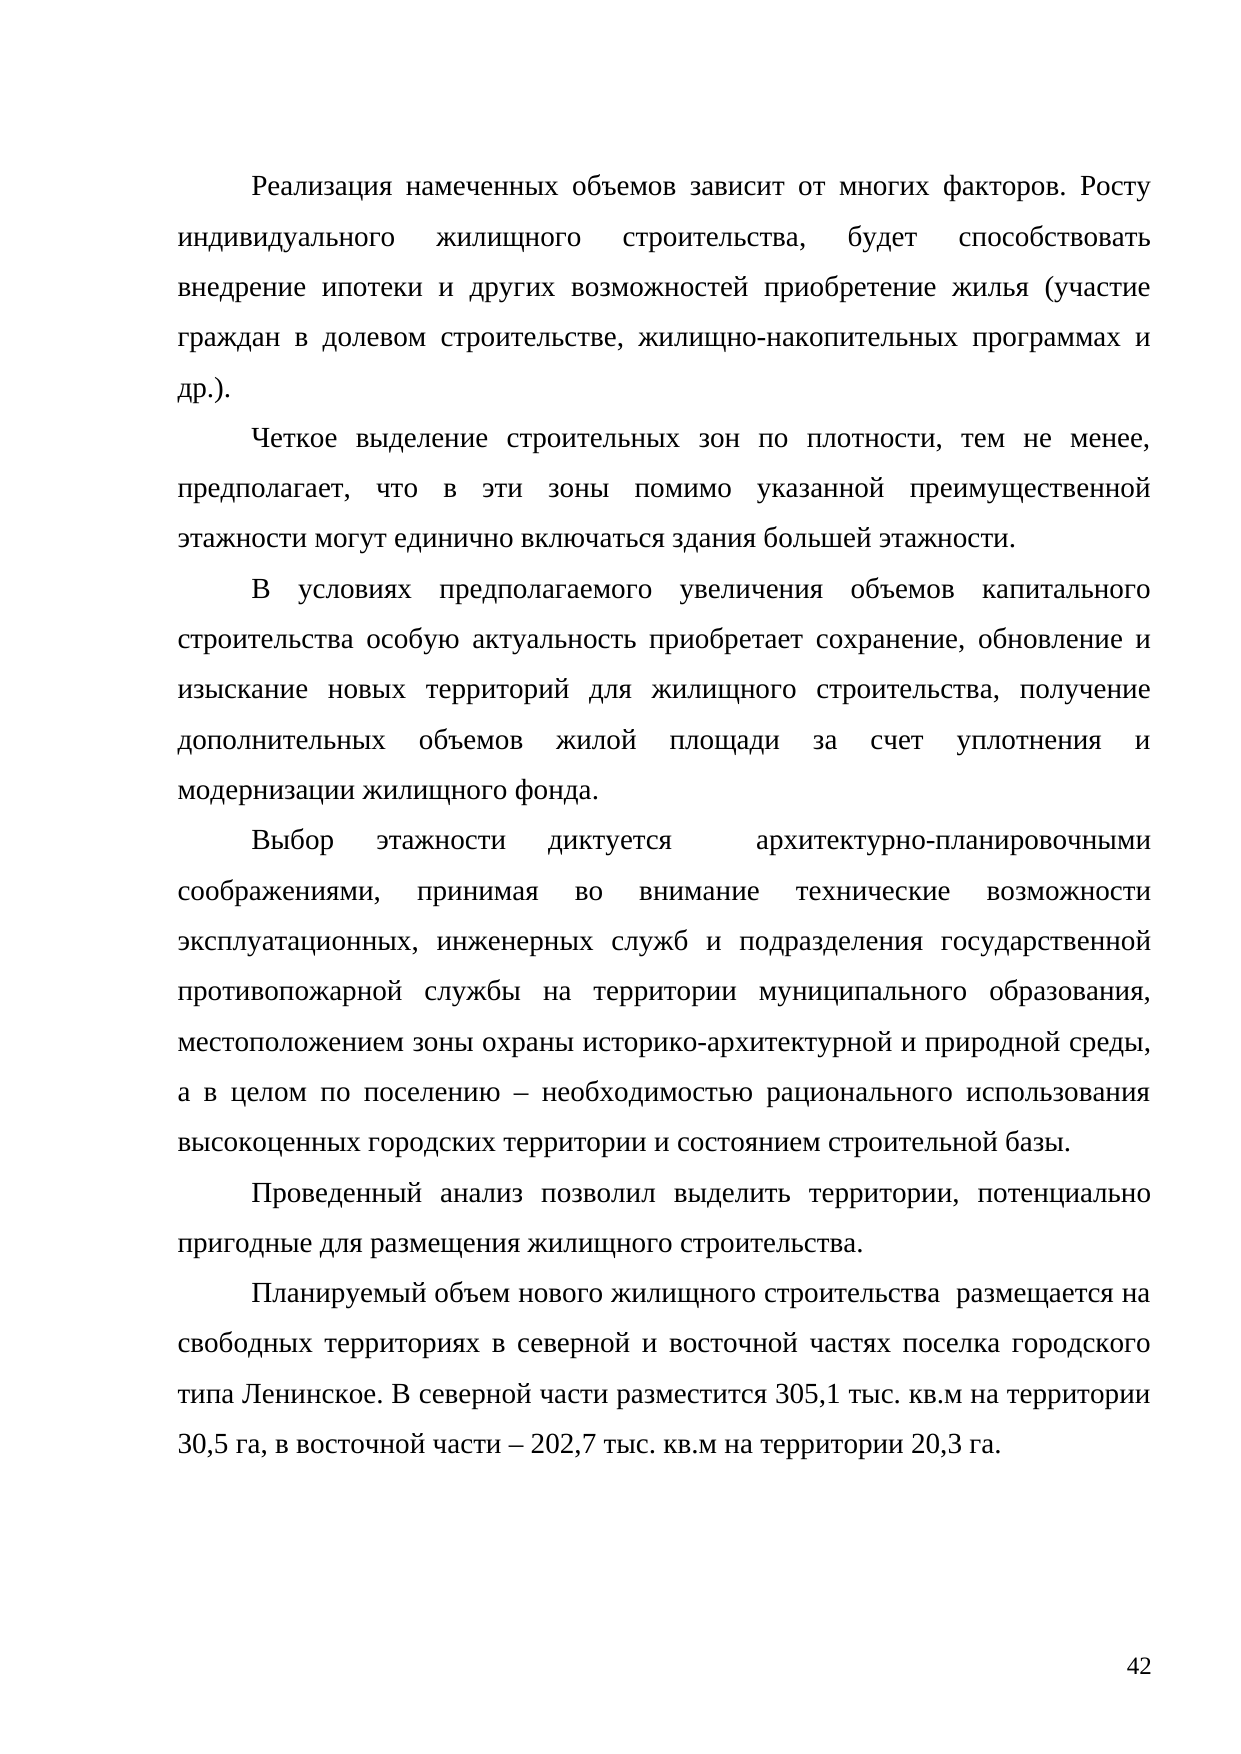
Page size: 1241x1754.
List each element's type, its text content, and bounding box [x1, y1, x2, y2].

text Реализация намеченных объемов зависит от многих факторов. Росту индивидуального жилищного строительства, будет способствовать внедрение ипотеки и других возможностей приобретение жилья (участие граждан в долевом строительстве, жилищно-накопительных программах и др.). [177, 168, 1152, 403]
text Планируемый объем нового жилищного строительства размещается на свободных территориях в северной и восточной частях поселка городского типа Ленинское. В северной части разместится 305,1 тыс. кв.м на территории , в восточной части – 202,7 тыс. кв.м на территории . [177, 1275, 1152, 1460]
text Проведенный анализ позволил выделить территории, потенциально пригодные для размещения жилищного строительства. [177, 1175, 1152, 1258]
text В условиях предполагаемого увеличения объемов капитального строительства особую актуальность приобретает сохранение, обновление и изыскание новых территорий для жилищного строительства, получение дополнительных объемов жилой площади за счет уплотнения и модернизации жилищного фонда. [177, 571, 1152, 806]
text Выбор этажности диктуется архитектурно-планировочными соображениями, принимая во внимание технические возможности эксплуатационных, инженерных служб и подразделения государственной противопожарной службы на территории муниципального образования, местоположением зоны охраны историко-архитектурной и природной среды, а в целом по поселению – необходимостью рационального использования высокоценных городских территории и состоянием строительной базы. [177, 822, 1152, 1158]
text Четкое выделение строительных зон по плотности, тем не менее, предполагает, что в эти зоны помимо указанной преимущественной этажности могут единично включаться здания большей этажности. [177, 420, 1152, 554]
